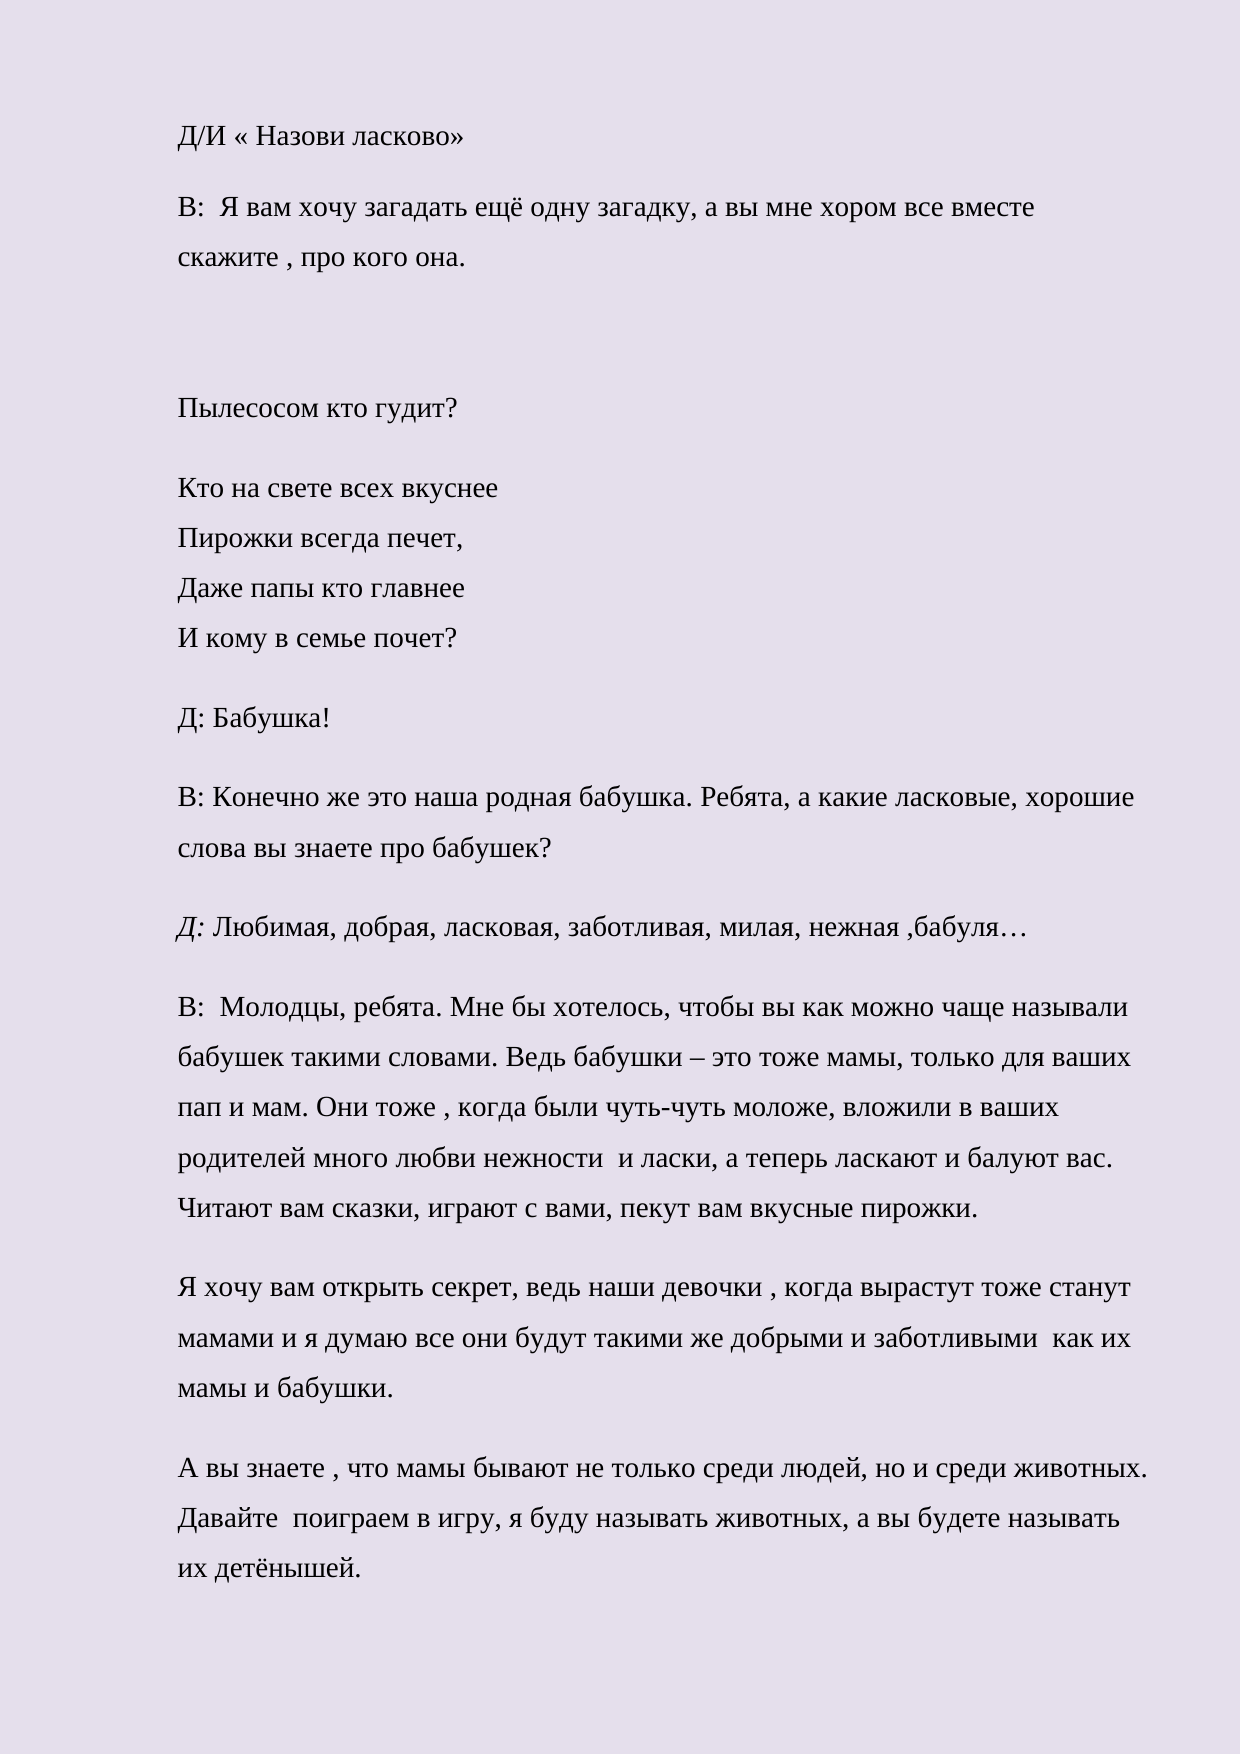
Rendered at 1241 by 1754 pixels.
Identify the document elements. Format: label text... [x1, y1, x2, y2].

text А вы знаете , что мамы бывают не только среди людей, но и среди животных. Давайте поиграем в игру, я буду называть животных, а вы будете называть их детёнышей. [177, 1450, 1152, 1584]
text Д: Любимая, добрая, ласковая, заботливая, милая, нежная ,бабуля… [177, 909, 1152, 943]
text Д: Бабушка! [177, 700, 1152, 734]
text Пылесосом кто гудит? [177, 390, 1152, 424]
text Д/И « Назови ласково» [177, 118, 1152, 152]
text В: Молодцы, ребята. Мне бы хотелось, чтобы вы как можно чаще называли бабушек такими словами. Ведь бабушки – это тоже мамы, только для ваших пап и мам. Они тоже , когда были чуть-чуть моложе, вложили в ваших родителей много любви нежности и ласки, а теперь ласкают и балуют вас. Читают вам сказки, играют с вами, пекут вам вкусные пирожки. [177, 989, 1152, 1224]
text Я хочу вам открыть секрет, ведь наши девочки , когда вырастут тоже станут мамами и я думаю все они будут такими же добрыми и заботливыми как их мамы и бабушки. [177, 1269, 1152, 1404]
text Кто на свете всех вкуснее Пирожки всегда печет, Даже папы кто главнее И кому в семье почет? [177, 470, 1152, 654]
text В: Я вам хочу загадать ещё одну загадку, а вы мне хором все вместе скажите , про кого она. [177, 189, 1152, 273]
text В: Конечно же это наша родная бабушка. Ребята, а какие ласковые, хорошие слова вы знаете про бабушек? [177, 779, 1152, 863]
